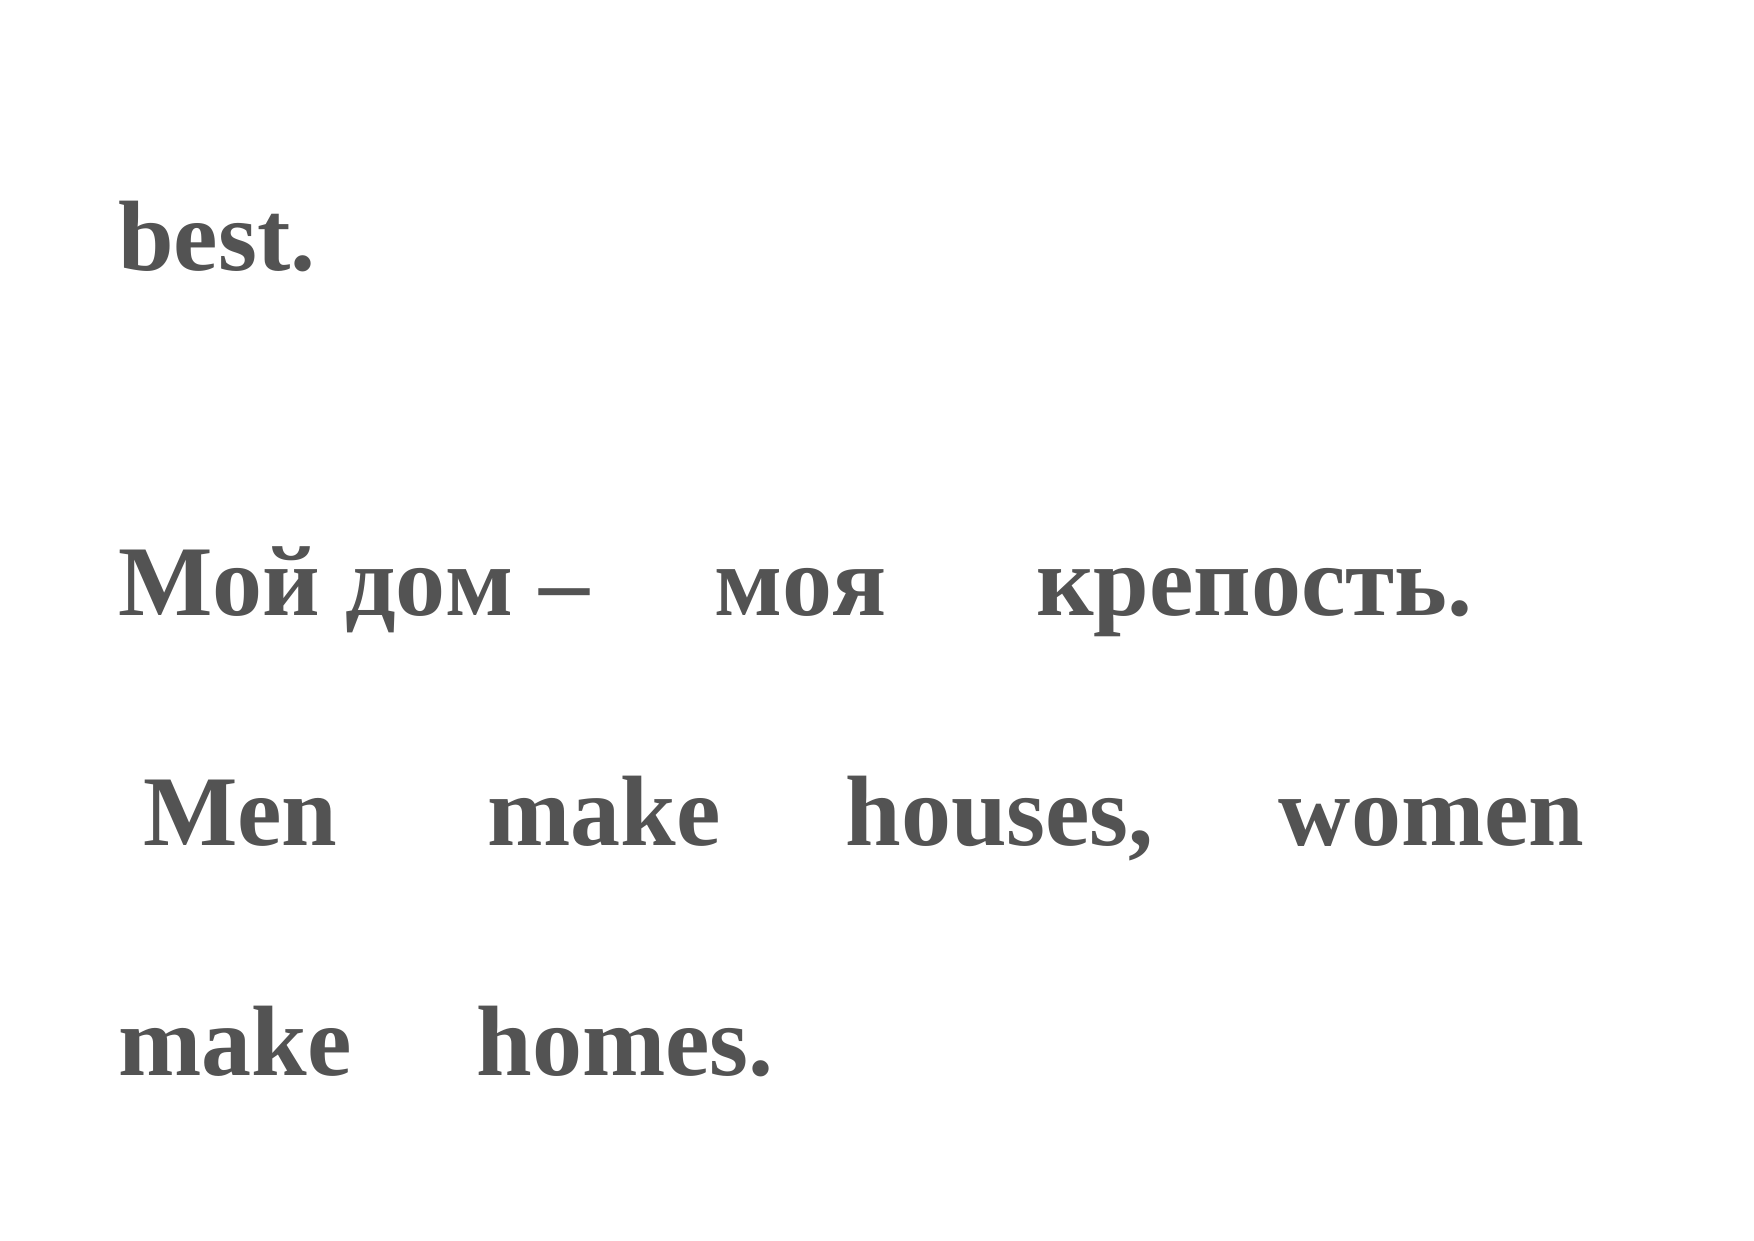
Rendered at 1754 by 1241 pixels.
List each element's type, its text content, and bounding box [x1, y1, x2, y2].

text Men make houses, women [118, 752, 1636, 867]
text Мой дом – моя крепость. [118, 522, 1636, 637]
text best. [118, 177, 1636, 292]
text make homes. [118, 982, 1636, 1097]
